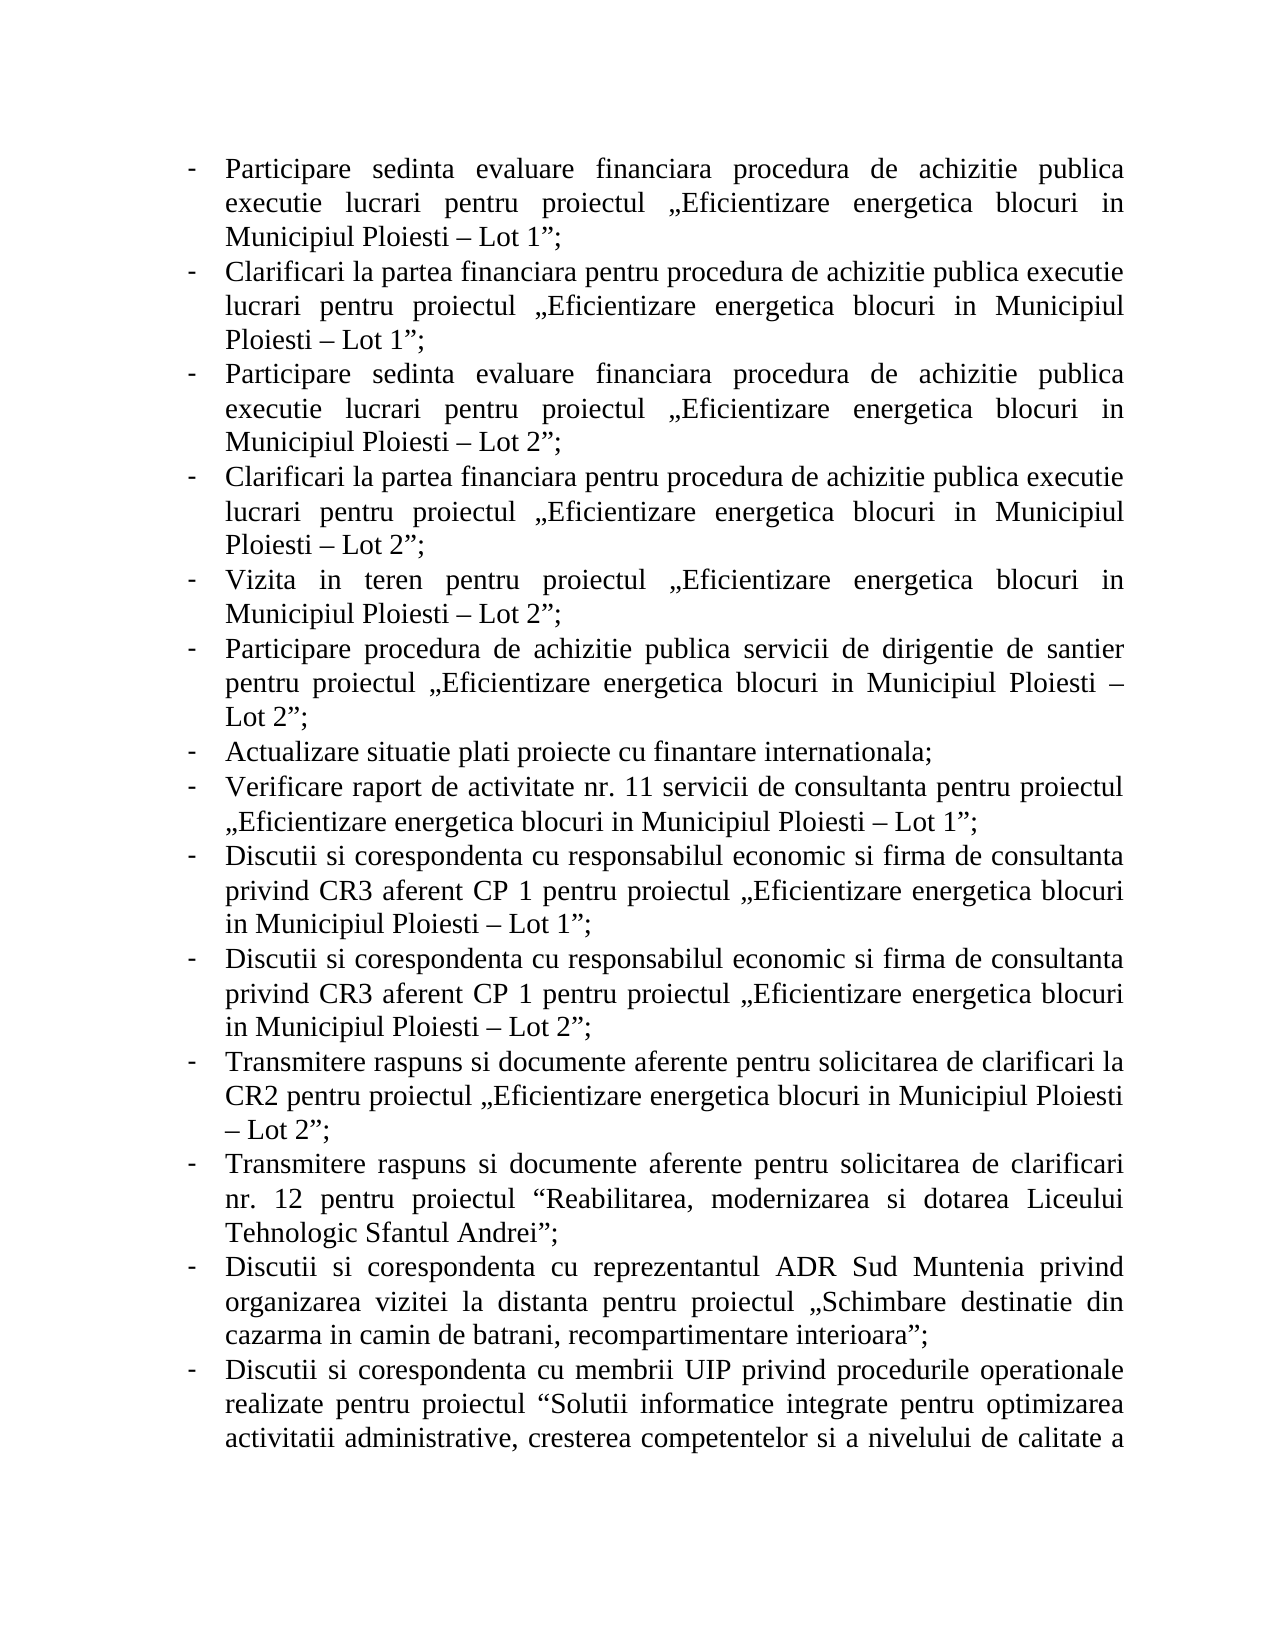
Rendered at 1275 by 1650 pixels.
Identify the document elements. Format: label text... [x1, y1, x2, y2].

list Vizita in teren pentru proiectul „Eficientizare energetica blocuri in Municipiul Ploiesti – Lot 2”; [187, 561, 1125, 630]
list Participare sedinta evaluare financiara procedura de achizitie publica executie lucrari pentru proiectul „Eficientizare energetica blocuri in Municipiul Ploiesti – Lot 2”; [187, 355, 1125, 458]
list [187, 1351, 1125, 1454]
list Transmitere raspuns si documente aferente pentru solicitarea de clarificari la CR2 pentru proiectul „Eficientizare energetica blocuri in Municipiul Ploiesti – Lot 2”; [187, 1043, 1125, 1146]
list Discutii si corespondenta cu responsabilul economic si firma de consultanta privind CR3 aferent CP 1 pentru proiectul „Eficientizare energetica blocuri in Municipiul Ploiesti – Lot 1”; [187, 837, 1125, 940]
list Transmitere raspuns si documente aferente pentru solicitarea de clarificari nr. 12 pentru proiectul “Reabilitarea, modernizarea si dotarea Liceului Tehnologic Sfantul Andrei”; [187, 1146, 1125, 1248]
list Discutii si corespondenta cu responsabilul economic si firma de consultanta privind CR3 aferent CP 1 pentru proiectul „Eficientizare energetica blocuri in Municipiul Ploiesti – Lot 2”; [187, 940, 1125, 1043]
list Participare procedura de achizitie publica servicii de dirigentie de santier pentru proiectul „Eficientizare energetica blocuri in Municipiul Ploiesti – Lot 2”; [187, 630, 1125, 733]
list Participare sedinta evaluare financiara procedura de achizitie publica executie lucrari pentru proiectul „Eficientizare energetica blocuri in Municipiul Ploiesti – Lot 1”; [187, 150, 1125, 253]
list Discutii si corespondenta cu reprezentantul ADR Sud Muntenia privind organizarea vizitei la distanta pentru proiectul „Schimbare destinatie din cazarma in camin de batrani, recompartimentare interioara”; [187, 1248, 1125, 1351]
list Verificare raport de activitate nr. 11 servicii de consultanta pentru proiectul „Eficientizare energetica blocuri in Municipiul Ploiesti – Lot 1”; [187, 768, 1125, 837]
list Clarificari la partea financiara pentru procedura de achizitie publica executie lucrari pentru proiectul „Eficientizare energetica blocuri in Municipiul Ploiesti – Lot 2”; [187, 458, 1125, 561]
list Actualizare situatie plati proiecte cu finantare internationala; [187, 733, 1125, 768]
list Clarificari la partea financiara pentru procedura de achizitie publica executie lucrari pentru proiectul „Eficientizare energetica blocuri in Municipiul Ploiesti – Lot 1”; [187, 253, 1125, 355]
